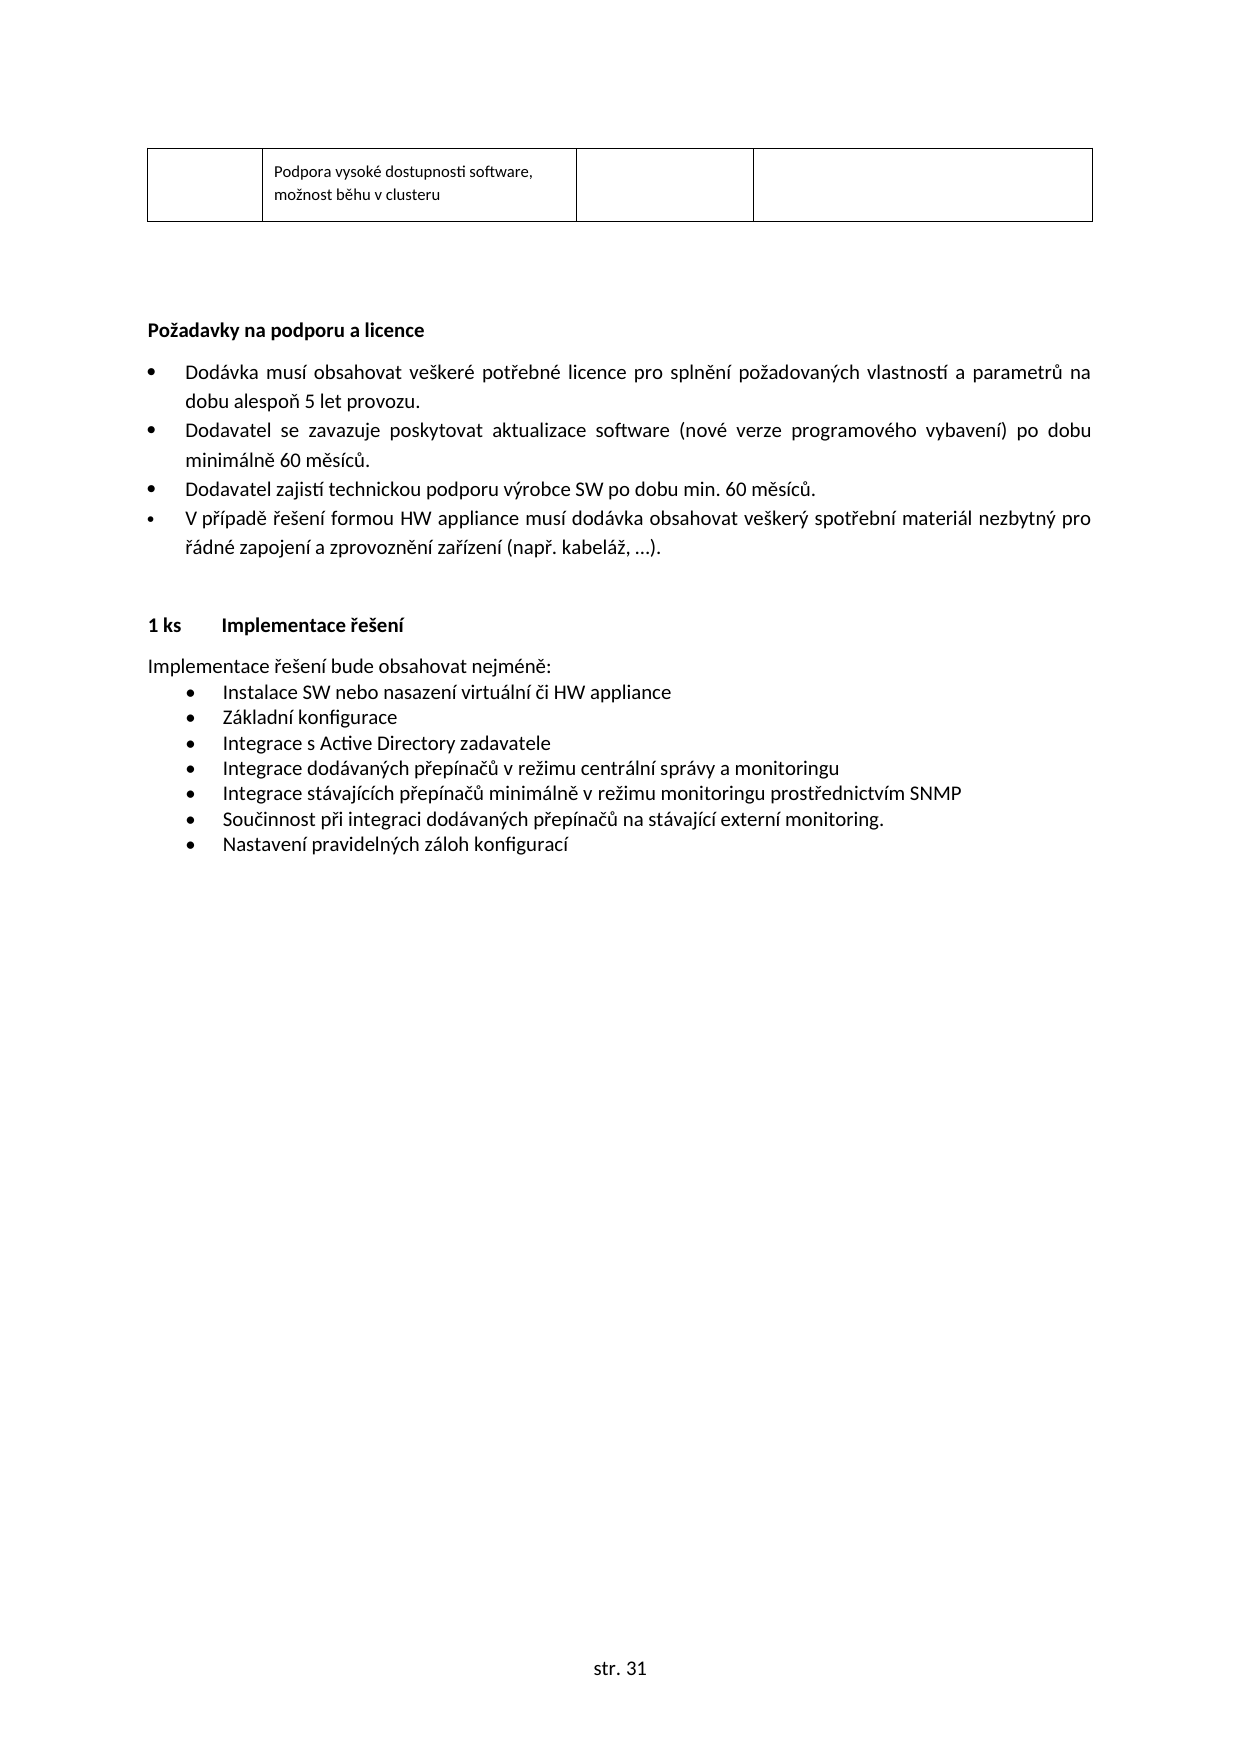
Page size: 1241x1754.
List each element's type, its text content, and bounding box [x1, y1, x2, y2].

list Součinnost při integraci dodávaných přepínačů na stávající externí monitoring. [185, 806, 1093, 831]
list V případě řešení formou HW appliance musí dodávka obsahovat veškerý spotřební materiál nezbytný pro řádné zapojení a zprovoznění zařízení (např. kabeláž, …). [148, 505, 1093, 560]
text Požadavky na podporu a licence [148, 318, 1093, 343]
table_cell [754, 149, 1092, 221]
text Implementace řešení bude obsahovat nejméně: [148, 653, 1093, 679]
list Dodavatel zajistí technickou podporu výrobce SW po dobu min. 60 měsíců. [148, 476, 1093, 501]
text 1 ks Implementace řešení [148, 612, 1093, 637]
list Integrace stávajících přepínačů minimálně v režimu monitoringu prostřednictvím SNMP [185, 781, 1093, 806]
table_cell [577, 149, 753, 221]
list Dodavatel se zavazuje poskytovat aktualizace software (nové verze programového vybavení) po dobu minimálně 60 měsíců. [148, 418, 1093, 472]
table_cell Podpora vysoké dostupnosti software, možnost běhu v clusteru [263, 149, 576, 221]
list Instalace SW nebo nasazení virtuální či HW appliance [185, 679, 1093, 704]
list Integrace dodávaných přepínačů v režimu centrální správy a monitoringu [185, 755, 1093, 781]
list Integrace s Active Directory zadavatele [185, 730, 1093, 755]
list Základní konfigurace [185, 704, 1093, 730]
list Nastavení pravidelných záloh konfigurací [185, 831, 1093, 857]
list Dodávka musí obsahovat veškeré potřebné licence pro splnění požadovaných vlastností a parametrů na dobu alespoň 5 let provozu. [148, 359, 1093, 414]
